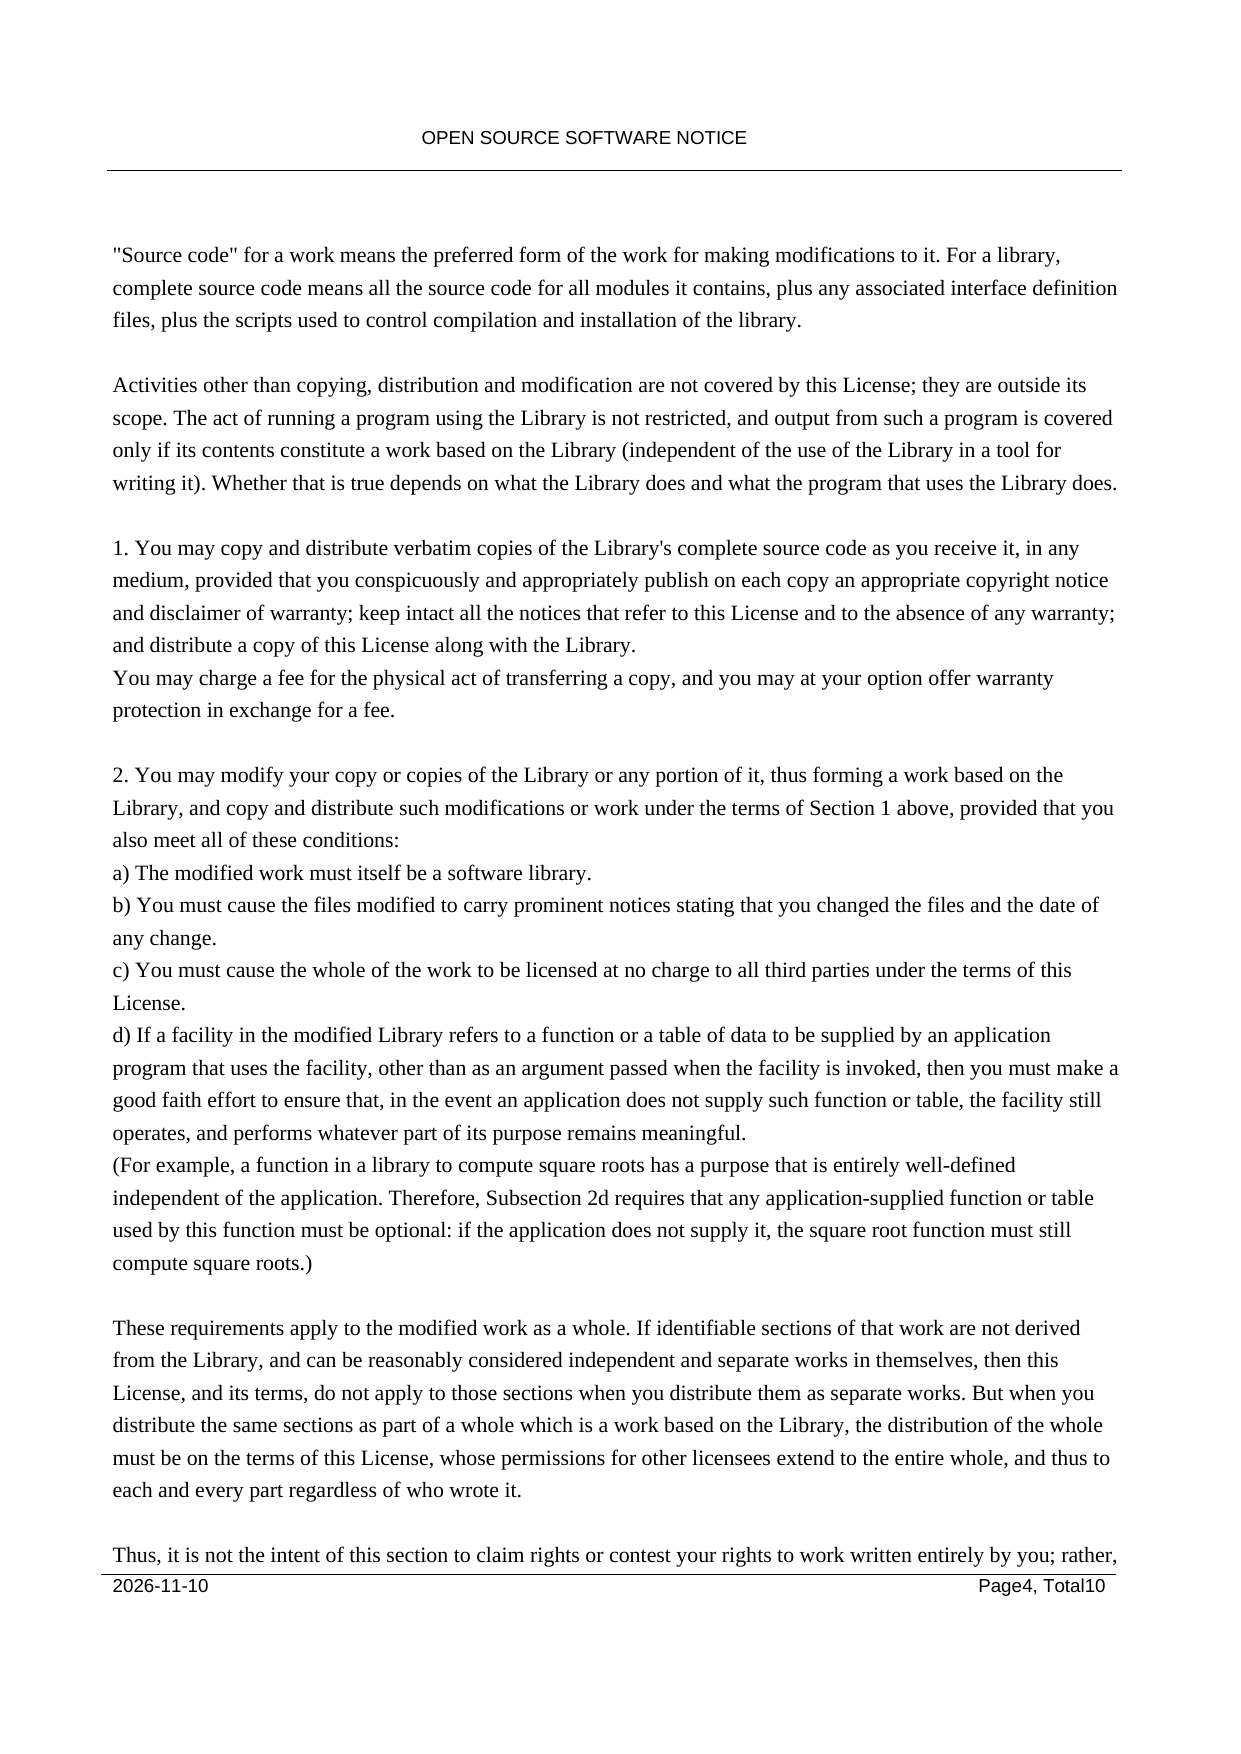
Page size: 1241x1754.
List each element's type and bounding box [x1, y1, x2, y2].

text [112, 206, 1128, 1571]
